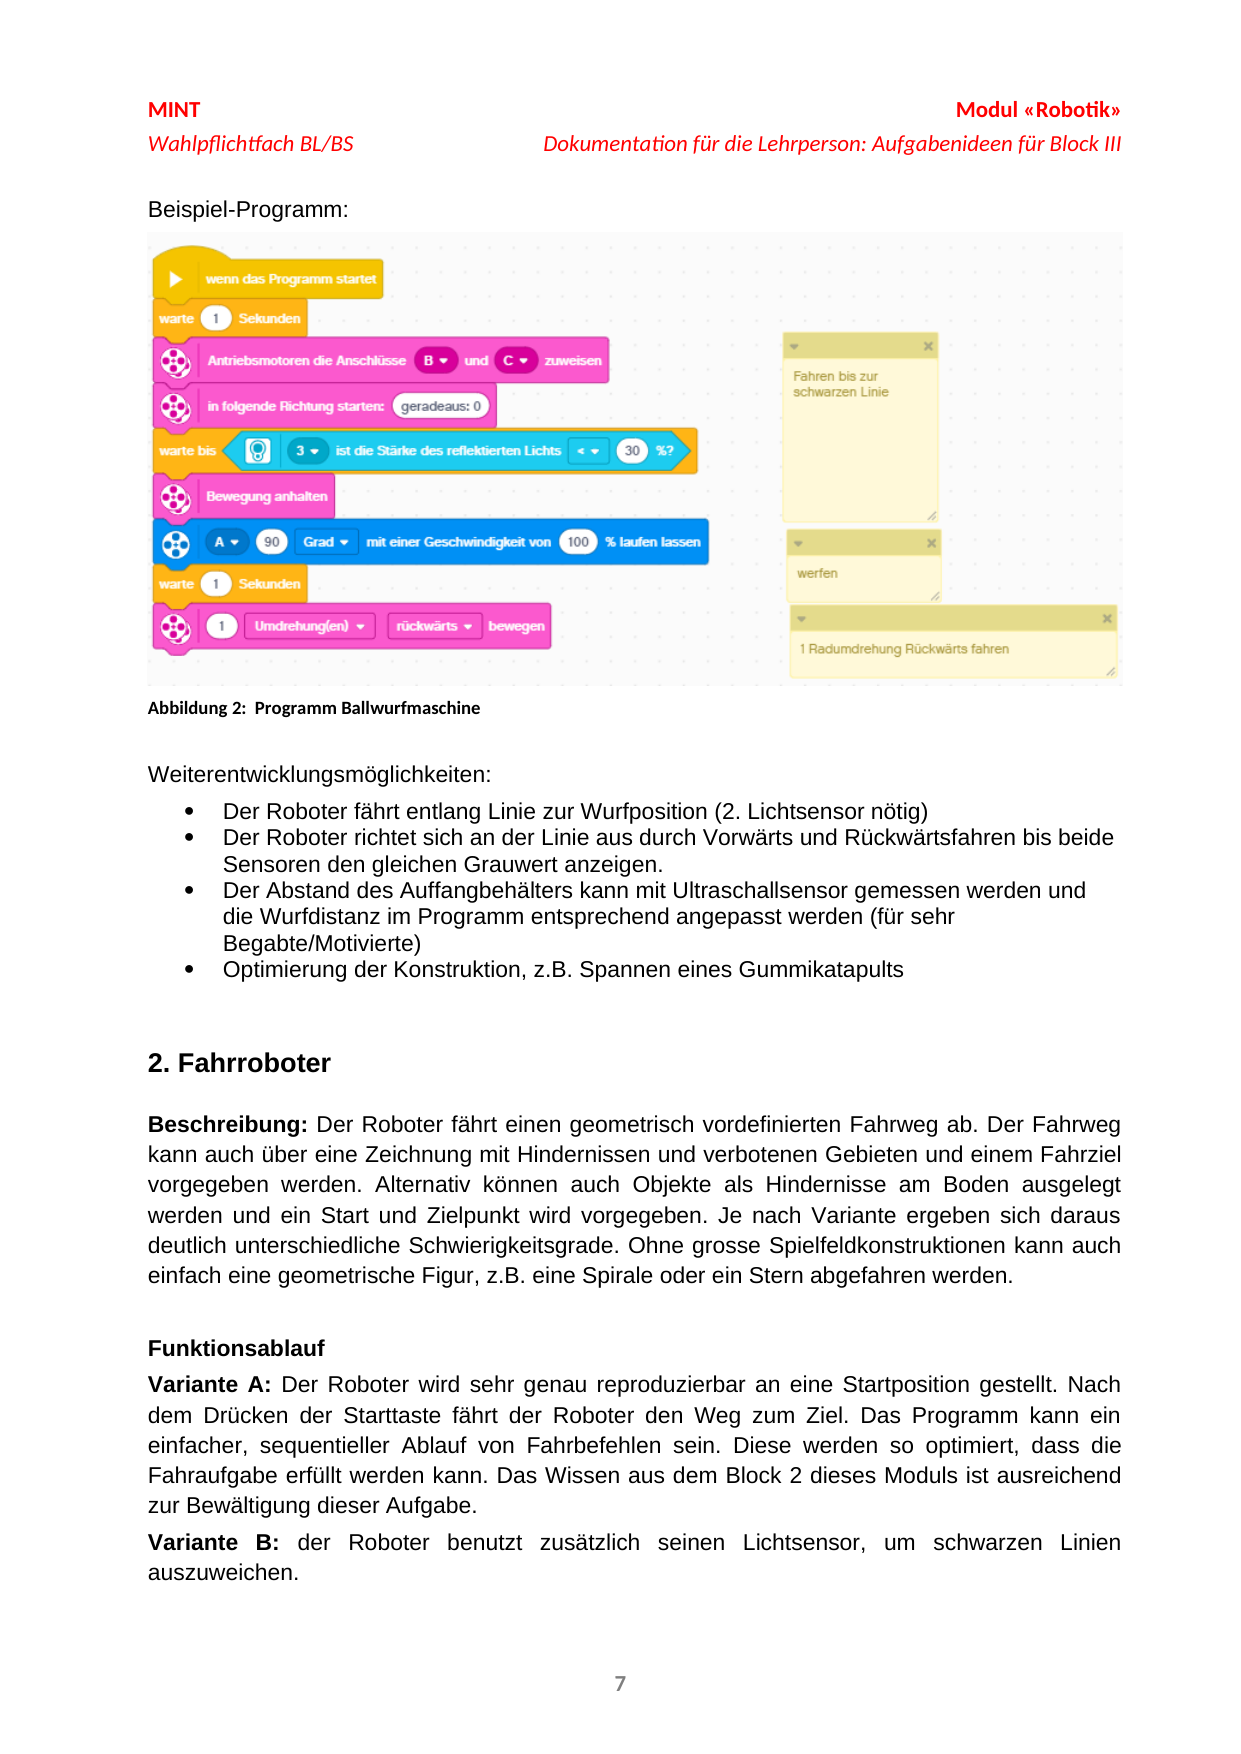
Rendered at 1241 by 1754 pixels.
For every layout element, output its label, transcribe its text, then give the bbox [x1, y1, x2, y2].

picture [147, 232, 1123, 686]
text Variante B: der Roboter benutzt zusätzlich seinen Lichtsensor, um schwarzen Linien auszuweichen. [148, 1529, 1122, 1585]
text Beispiel-Programm: [148, 196, 1122, 222]
text Funktionsablauf [148, 1335, 1122, 1361]
text Beschreibung: Der Roboter fährt einen geometrisch vordefinierten Fahrweg ab. Der Fahrweg kann auch über eine Zeichnung mit Hindernissen und verbotenen Gebieten und einem Fahrziel vorgegeben werden. Alternativ können auch Objekte als Hindernisse am Boden ausgelegt werden und ein Start und Zielpunkt wird vorgegeben. Je nach Variante ergeben sich daraus deutlich unterschiedliche Schwierigkeitsgrade. Ohne grosse Spielfeldkonstruktionen kann auch einfach eine geometrische Figur, z.B. eine Spirale oder ein Stern abgefahren werden. [148, 1111, 1122, 1288]
list Optimierung der Konstruktion, z.B. Spannen eines Gummikatapults [185, 956, 1122, 982]
list Der Roboter richtet sich an der Linie aus durch Vorwärts und Rückwärtsfahren bis beide Sensoren den gleichen Grauwert anzeigen. [185, 824, 1122, 877]
list Der Abstand des Auffangbehälters kann mit Ultraschallsensor gemessen werden und die Wurfdistanz im Programm entsprechend angepasst werden (für sehr Begabte/Motivierte) [185, 877, 1122, 956]
subtitle 2. Fahrroboter [148, 1047, 1122, 1078]
text Weiterentwicklungsmöglichkeiten: [148, 761, 1122, 788]
text Variante A: Der Roboter wird sehr genau reproduzierbar an eine Startposition gestellt. Nach dem Drücken der Starttaste fährt der Roboter den Weg zum Ziel. Das Programm kann ein einfacher, sequentieller Ablauf von Fahrbefehlen sein. Diese werden so optimiert, dass die Fahraufgabe erfüllt werden kann. Das Wissen aus dem Block 2 dieses Moduls ist ausreichend zur Bewältigung dieser Aufgabe. [148, 1371, 1122, 1519]
text Abbildung 2: Programm Ballwurfmaschine [148, 696, 1122, 719]
list Der Roboter fährt entlang Linie zur Wurfposition (2. Lichtsensor nötig) [185, 798, 1122, 824]
